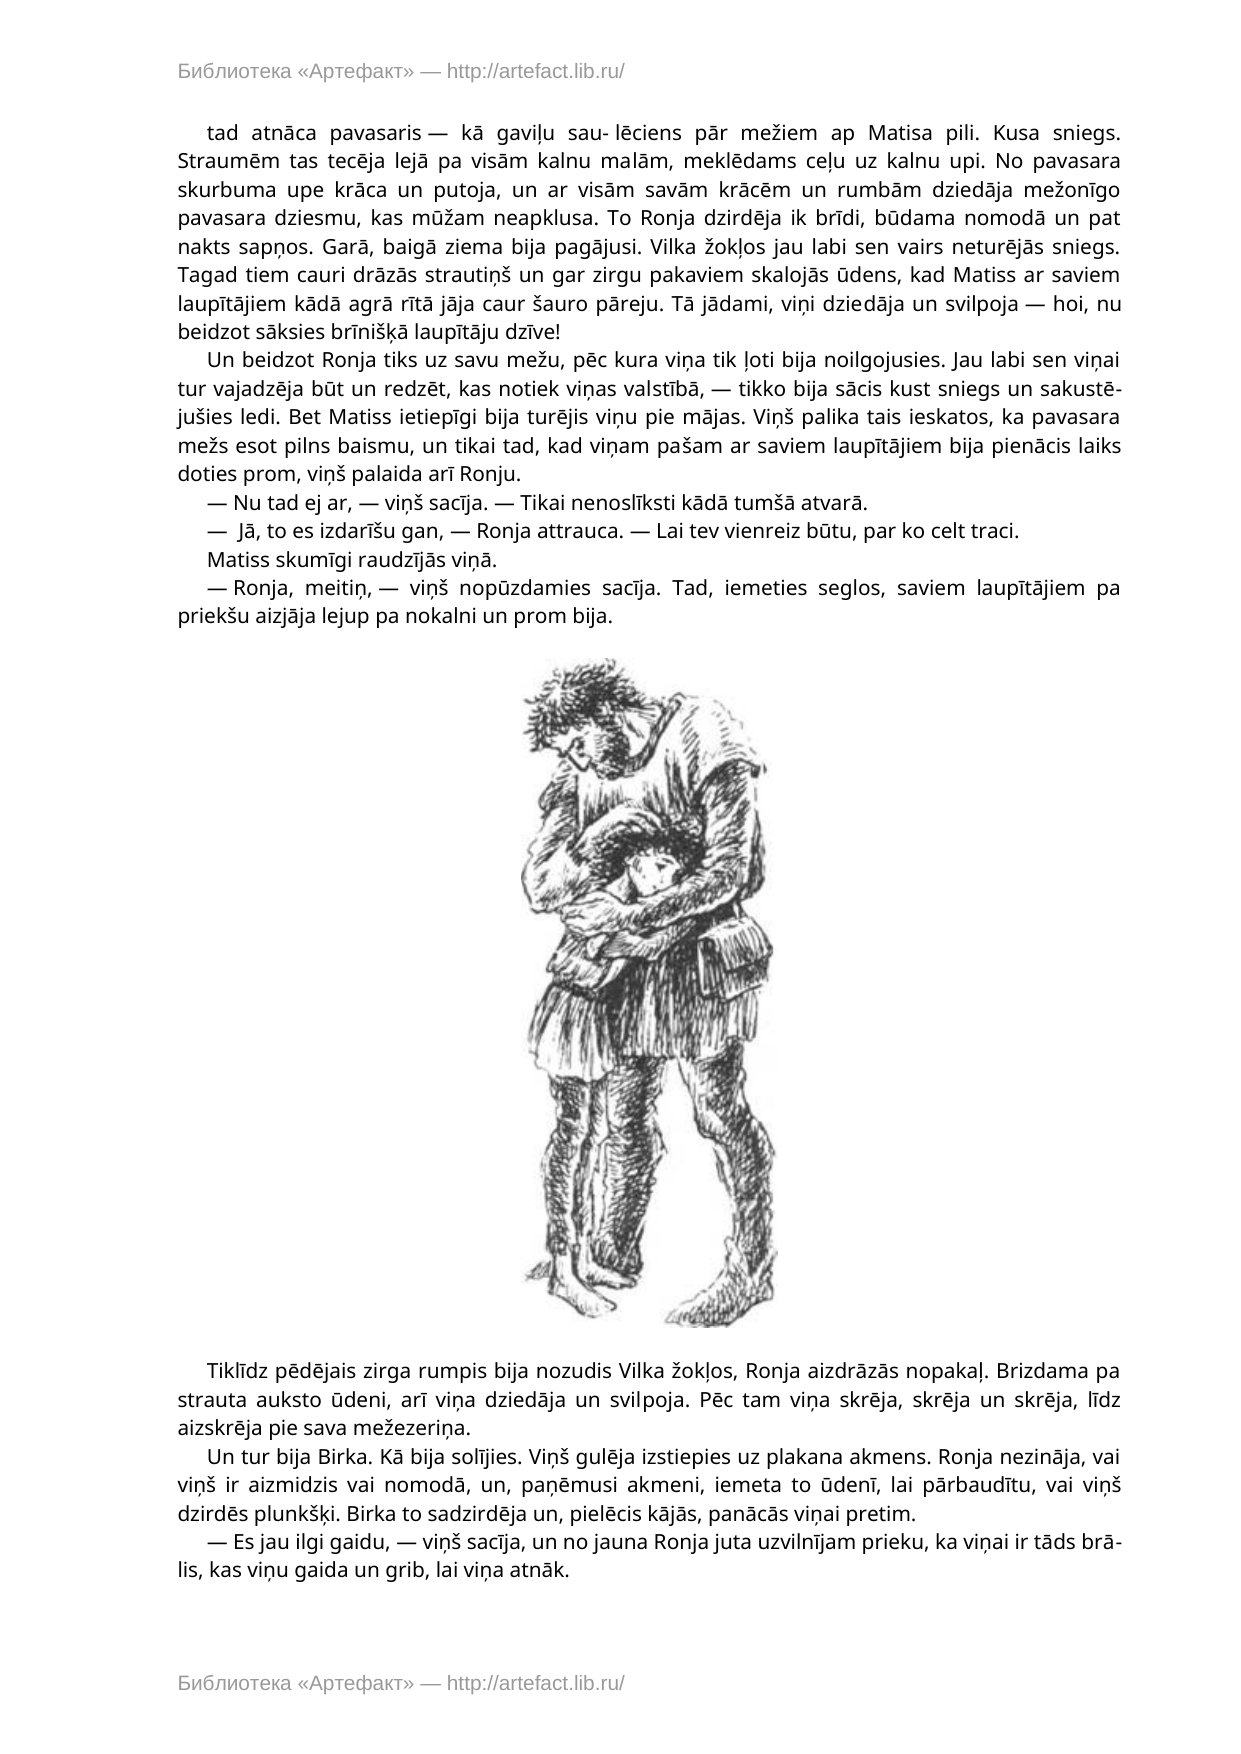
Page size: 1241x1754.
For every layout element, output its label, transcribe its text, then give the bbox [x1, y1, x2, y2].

text — Nu tad ej ar, — viņš sacīja. — Tikai nenoslīksti kādā tumšā atvarā. [177, 488, 1122, 516]
text Tiklīdz pēdējais zirga rumpis bija nozudis Vilka žokļos, Ronja aizdrāzās nopakaļ. Brizdama pa strauta auksto ūdeni, arī viņa dziedāja un svilpoja. Pēc tam viņa skrēja, skrēja un skrēja, līdz aizskrēja pie sava mežezeriņa. [177, 1356, 1122, 1442]
text — Es jau ilgi gaidu, — viņš sacīja, un no jauna Ronja juta uzvilnījam prieku, ka viņai ir tāds brālis, kas viņu gaida un grib, lai viņa atnāk. [177, 1527, 1122, 1584]
text tad atnāca pavasaris — kā gaviļu sau- lēciens pār mežiem ap Matisa pili. Kusa sniegs. Straumēm tas tecēja lejā pa visām kalnu malām, meklēdams ceļu uz kalnu upi. No pavasara skurbuma upe krāca un putoja, un ar visām savām krācēm un rumbām dziedāja mežonīgo pavasara dziesmu, kas mūžam neapklusa. To Ronja dzirdēja ik brīdi, būdama nomodā un pat nakts sapņos. Garā, baigā ziema bija pagājusi. Vilka žokļos jau labi sen vairs neturējās sniegs. Tagad tiem cauri drāzās strautiņš un gar zirgu pakaviem skalojās ūdens, kad Matiss ar saviem laupītājiem kādā agrā rītā jāja caur šauro pāreju. Tā jādami, viņi dziedāja un svilpoja — hoi, nu beidzot sāksies brīnišķā laupītāju dzīve! [177, 118, 1122, 346]
text Matiss skumīgi raudzījās viņā. [177, 545, 1122, 573]
text Un tur bija Birka. Kā bija solījies. Viņš gulēja izstiepies uz plakana akmens. Ronja nezināja, vai viņš ir aizmidzis vai nomodā, un, paņēmusi akmeni, iemeta to ūdenī, lai pārbaudītu, vai viņš dzirdēs plunkšķi. Birka to sadzirdēja un, pielēcis kājās, panācās viņai pretim. [177, 1442, 1122, 1527]
text — Ronja, meitiņ, — viņš nopūzdamies sacīja. Tad, iemeties seglos, saviem laupītājiem pa priekšu aizjāja lejup pa nokalni un prom bija. [177, 573, 1122, 630]
picture [521, 658, 778, 1328]
text — Jā, to es izdarīšu gan, — Ronja attrauca. — Lai tev vienreiz būtu, par ko celt traci. [177, 516, 1122, 545]
text Un beidzot Ronja tiks uz savu mežu, pēc kura viņa tik ļoti bija noilgojusies. Jau labi sen viņai tur vajadzēja būt un redzēt, kas notiek viņas valstībā, — tikko bija sācis kust sniegs un sakustējušies ledi. Bet Matiss ietiepīgi bija turējis viņu pie mājas. Viņš palika tais ieskatos, ka pavasara mežs esot pilns baismu, un tikai tad, kad viņam pašam ar saviem laupītājiem bija pienācis laiks doties prom, viņš palaida arī Ronju. [177, 346, 1122, 488]
